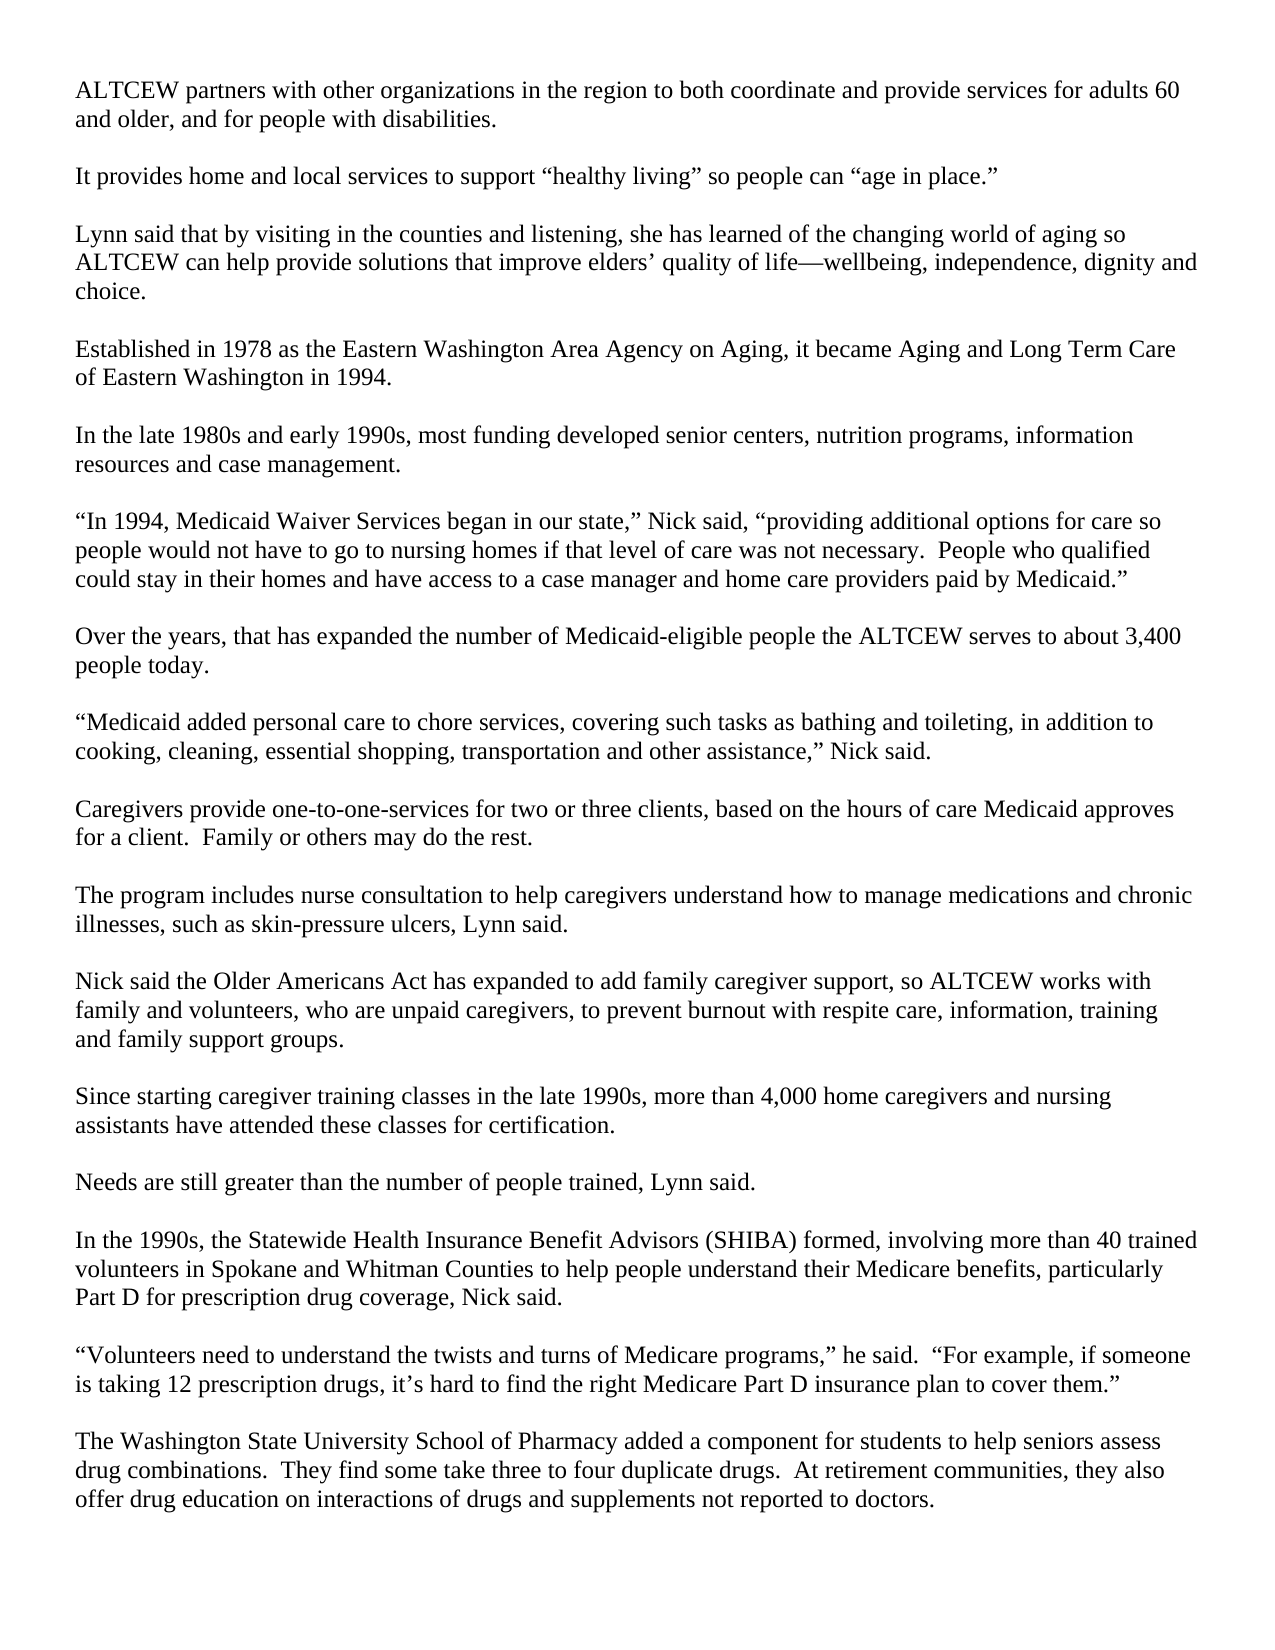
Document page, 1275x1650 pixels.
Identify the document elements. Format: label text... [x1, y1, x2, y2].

text The program includes nurse consultation to help caregivers understand how to manage medications and chronic illnesses, such as skin-pressure ulcers, Lynn said. [75, 880, 1200, 937]
text The Washington State University School of Pharmacy added a component for students to help seniors assess drug combinations. They find some take three to four duplicate drugs. At retirement communities, they also offer drug education on interactions of drugs and supplements not reported to doctors. [75, 1426, 1200, 1512]
text “In 1994, Medicaid Waiver Services began in our state,” Nick said, “providing additional options for care so people would not have to go to nursing homes if that level of care was not necessary. People who qualified could stay in their homes and have access to a case manager and home care providers paid by Medicaid.” [75, 506, 1200, 592]
text It provides home and local services to support “healthy living” so people can “age in place.” [75, 161, 1200, 190]
text ALTCEW partners with other organizations in the region to both coordinate and provide services for adults 60 and older, and for people with disabilities. [75, 75, 1200, 132]
text In the late 1980s and early 1990s, most funding developed senior centers, nutrition programs, information resources and case management. [75, 420, 1200, 477]
text “Volunteers need to understand the twists and turns of Medicare programs,” he said. “For example, if someone is taking 12 prescription drugs, it’s hard to find the right Medicare Part D insurance plan to cover them.” [75, 1340, 1200, 1397]
text Since starting caregiver training classes in the late 1990s, more than 4,000 home caregivers and nursing assistants have attended these classes for certification. [75, 1081, 1200, 1139]
text Lynn said that by visiting in the counties and listening, she has learned of the changing world of aging so ALTCEW can help provide solutions that improve elders’ quality of life—wellbeing, independence, dignity and choice. [75, 219, 1200, 305]
text Nick said the Older Americans Act has expanded to add family caregiver support, so ALTCEW works with family and volunteers, who are unpaid caregivers, to prevent burnout with respite care, information, training and family support groups. [75, 966, 1200, 1052]
text Over the years, that has expanded the number of Medicaid-eligible people the ALTCEW serves to about 3,400 people today. [75, 621, 1200, 679]
text In the 1990s, the Statewide Health Insurance Benefit Advisors (SHIBA) formed, involving more than 40 trained volunteers in Spokane and Whitman Counties to help people understand their Medicare benefits, particularly Part D for prescription drug coverage, Nick said. [75, 1225, 1200, 1311]
text Established in 1978 as the Eastern Washington Area Agency on Aging, it became Aging and Long Term Care of Eastern Washington in 1994. [75, 334, 1200, 391]
text Caregivers provide one-to-one-services for two or three clients, based on the hours of care Medicaid approves for a client. Family or others may do the rest. [75, 794, 1200, 851]
text Needs are still greater than the number of people trained, Lynn said. [75, 1167, 1200, 1196]
text “Medicaid added personal care to chore services, covering such tasks as bathing and toileting, in addition to cooking, cleaning, essential shopping, transportation and other assistance,” Nick said. [75, 707, 1200, 765]
